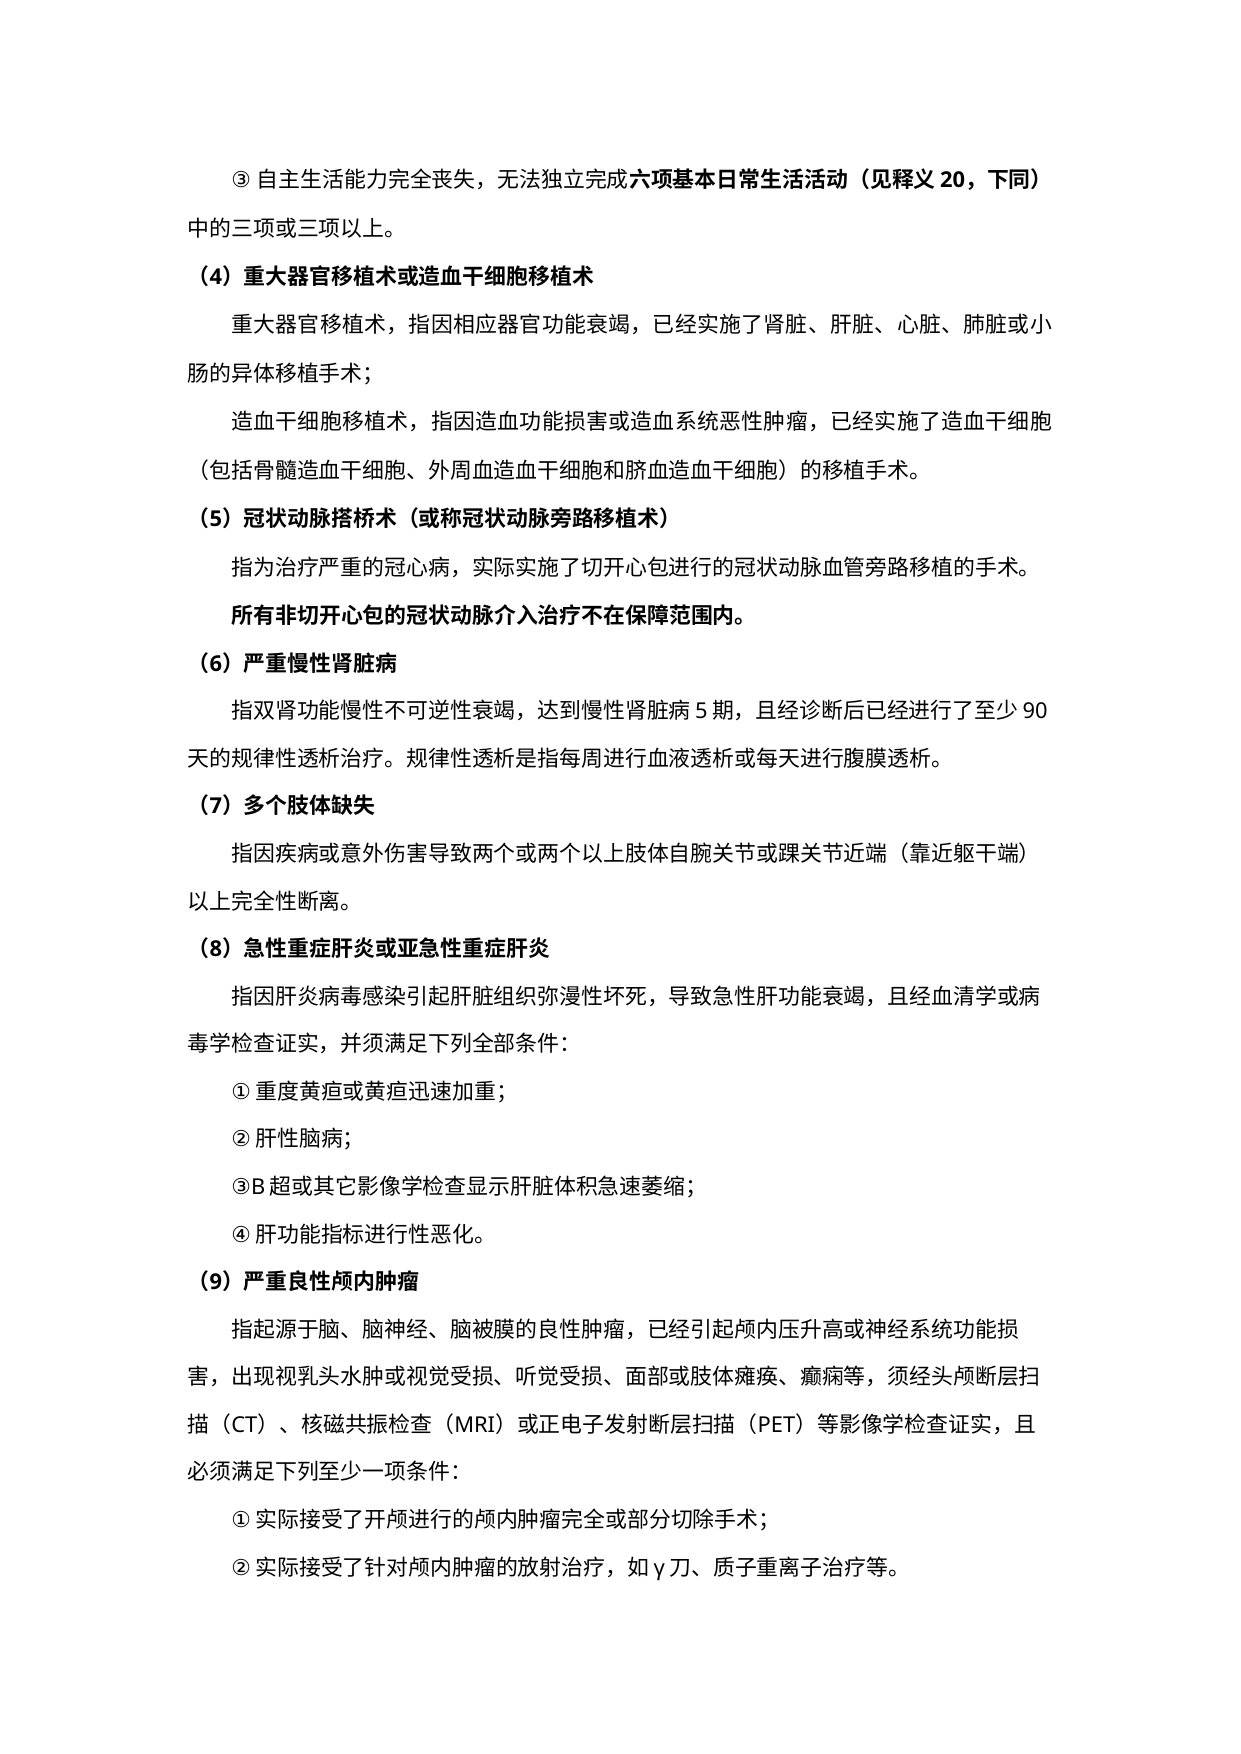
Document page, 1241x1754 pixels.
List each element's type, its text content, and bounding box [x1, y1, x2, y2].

list 指双肾功能慢性不可逆性衰竭，达到慢性肾脏病5期，且经诊断后已经进行了至少90天的规律性透析治疗。规律性透析是指每周进行血液透析或每天进行腹膜透析。 [187, 693, 1053, 773]
list 指因肝炎病毒感染引起肝脏组织弥漫性坏死，导致急性肝功能衰竭，且经血清学或病毒学检查证实，并须满足下列全部条件： [187, 979, 1053, 1058]
list ②实际接受了针对颅内肿瘤的放射治疗，如γ刀、质子重离子治疗等。 [187, 1549, 1053, 1581]
list 指因疾病或意外伤害导致两个或两个以上肢体自腕关节或踝关节近端（靠近躯干端）以上完全性断离。 [187, 836, 1053, 915]
list 指起源于脑、脑神经、脑被膜的良性肿瘤，已经引起颅内压升高或神经系统功能损害，出现视乳头水肿或视觉受损、听觉受损、面部或肢体瘫痪、癫痫等，须经头颅断层扫描（CT）、核磁共振检查（MRI）或正电子发射断层扫描（PET）等影像学检查证实，且必须满足下列至少一项条件： [187, 1312, 1053, 1486]
list ①实际接受了开颅进行的颅内肿瘤完全或部分切除手术； [187, 1502, 1053, 1534]
list 严重慢性肾脏病 [187, 646, 1053, 678]
text ③ 自主生活能力完全丧失，无法独立完成六项基本日常生活活动（见释义20，下同）中的三项或三项以上。 [187, 162, 1053, 243]
list 所有非切开心包的冠状动脉介入治疗不在保障范围内。 [187, 597, 1053, 630]
list ②肝性脑病； [187, 1121, 1053, 1153]
list （7）多个肢体缺失 [187, 788, 1053, 820]
list ①重度黄疸或黄疸迅速加重； [187, 1074, 1053, 1106]
list 指为治疗严重的冠心病，实际实施了切开心包进行的冠状动脉血管旁路移植的手术。 [187, 549, 1053, 582]
list ③B超或其它影像学检查显示肝脏体积急速萎缩； [187, 1169, 1053, 1201]
text 造血干细胞移植术，指因造血功能损害或造血系统恶性肿瘤，已经实施了造血干细胞（包括骨髓造血干细胞、外周血造血干细胞和脐血造血干细胞）的移植手术。 [187, 404, 1053, 485]
list （8）急性重症肝炎或亚急性重症肝炎 [187, 931, 1053, 963]
text 重大器官移植术，指因相应器官功能衰竭，已经实施了肾脏、肝脏、心脏、肺脏或小肠的异体移植手术； [187, 307, 1053, 388]
list （4）重大器官移植术或造血干细胞移植术 [187, 259, 1053, 291]
list 冠状动脉搭桥术（或称冠状动脉旁路移植术） [187, 501, 1053, 533]
list （9）严重良性颅内肿瘤 [187, 1264, 1053, 1296]
list ④肝功能指标进行性恶化。 [187, 1217, 1053, 1248]
